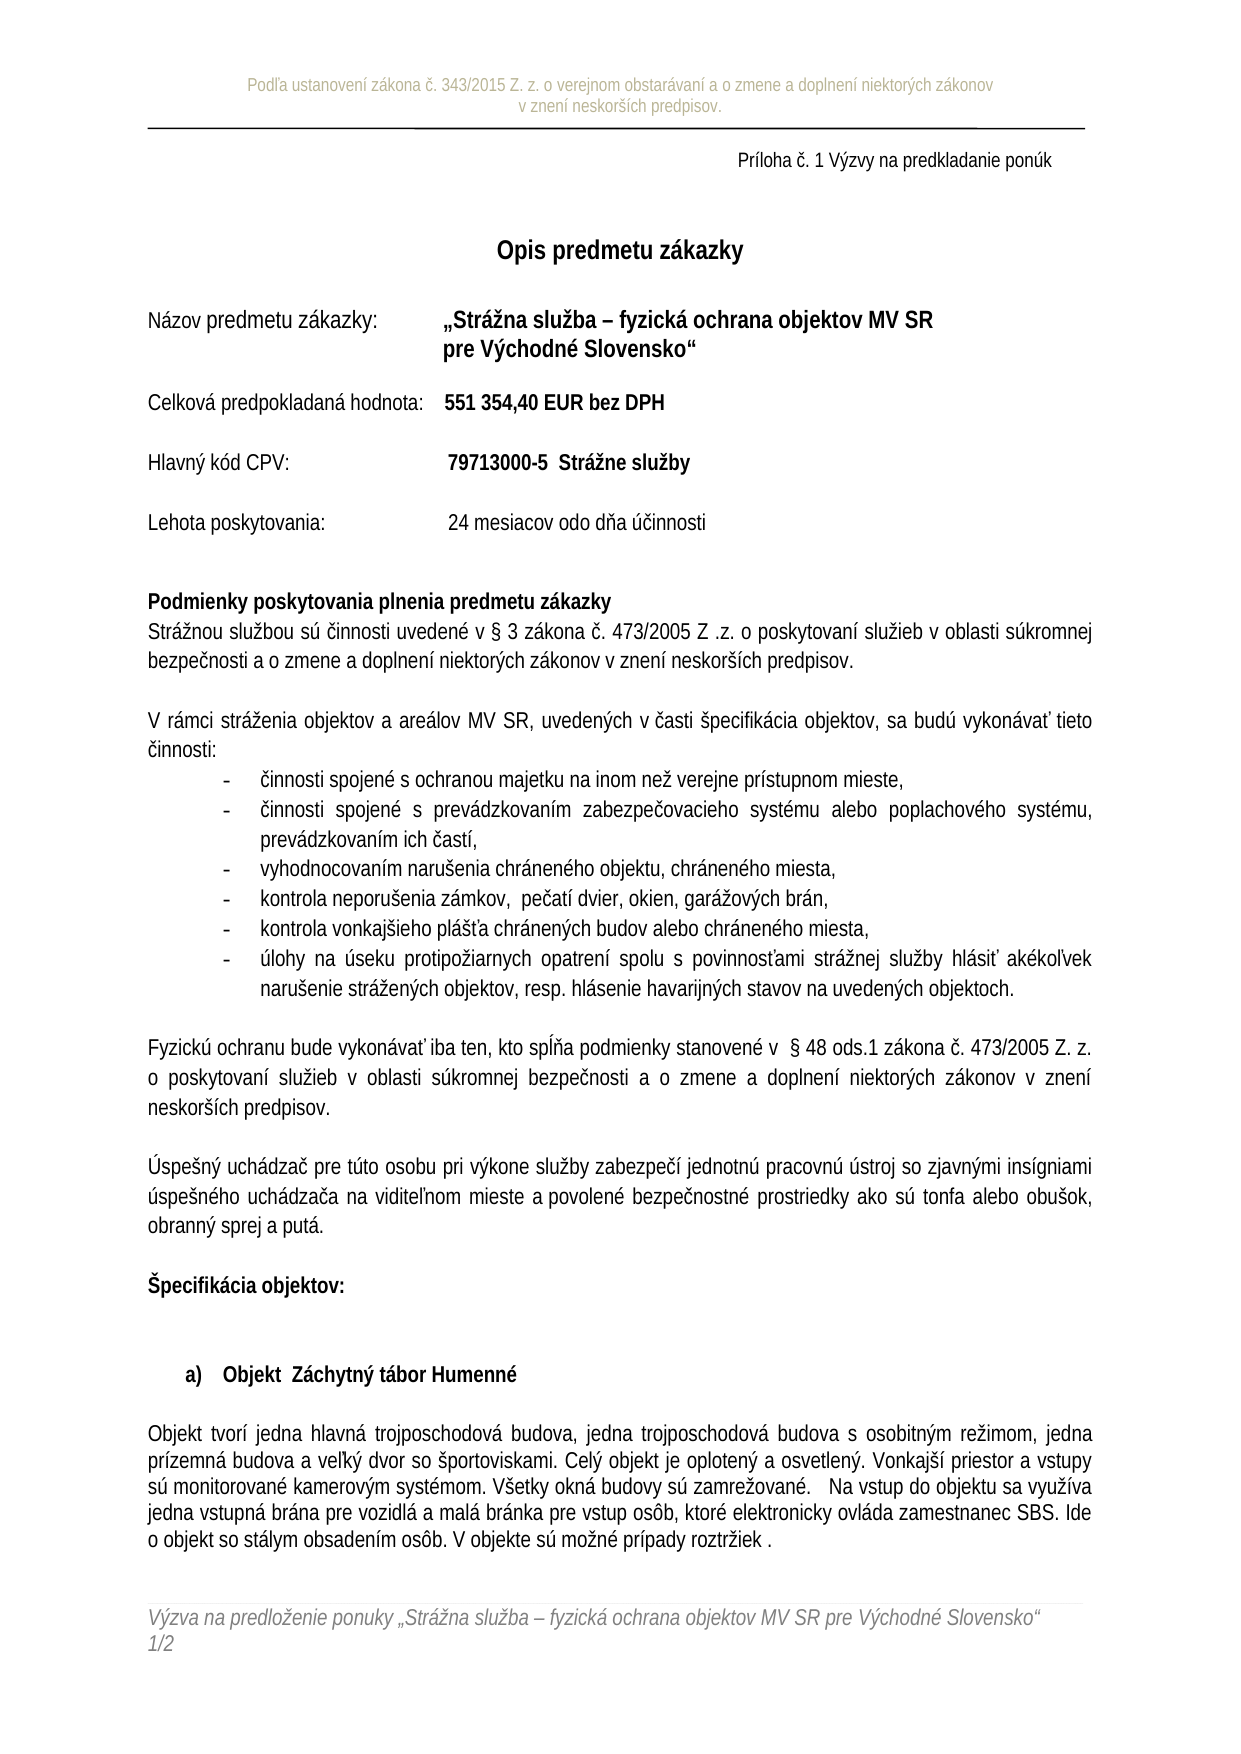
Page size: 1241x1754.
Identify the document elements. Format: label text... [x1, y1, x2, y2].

list kontrola vonkajšieho plášťa chránených budov alebo chráneného miesta, [223, 915, 1093, 942]
list činnosti spojené s prevádzkovaním zabezpečovacieho systému alebo poplachového systému, prevádzkovaním ich častí, [223, 796, 1093, 852]
text pre Východné Slovensko“ [369, 334, 1093, 363]
text Strážnou službou sú činnosti uvedené v § 3 zákona č. 473/2005 Z .z. o poskytovaní služieb v oblasti súkromnej bezpečnosti a o zmene a doplnení niektorých zákonov v znení neskorších predpisov. [148, 618, 1093, 674]
list kontrola neporušenia zámkov, pečatí dvier, okien, garážových brán, [223, 885, 1093, 912]
list vyhodnocovaním narušenia chráneného objektu, chráneného miesta, [223, 855, 1093, 882]
text Celková predpokladaná hodnota: 551 354,40 EUR bez DPH [148, 389, 1093, 415]
text Úspešný uchádzač pre túto osobu pri výkone služby zabezpečí jednotnú pracovnú ústroj so zjavnými insígniami úspešného uchádzača na viditeľnom mieste a povolené bezpečnostné prostriedky ako sú tonfa alebo obušok, obranný sprej a putá. [148, 1153, 1093, 1239]
list úlohy na úseku protipožiarnych opatrení spolu s povinnosťami strážnej služby hlásiť akékoľvek narušenie strážených objektov, resp. hlásenie havarijných stavov na uvedených objektoch. [223, 945, 1093, 1001]
text Lehota poskytovania: 24 mesiacov odo dňa účinnosti [148, 509, 1093, 535]
text V rámci stráženia objektov a areálov MV SR, uvedených v časti špecifikácia objektov, sa budú vykonávať tieto činnosti: [148, 707, 1093, 763]
text Objekt tvorí jedna hlavná trojposchodová budova, jedna trojposchodová budova s osobitným režimom, jedna prízemná budova a veľký dvor so športoviskami. Celý objekt je oplotený a osvetlený. Vonkajší priestor a vstupy sú monitorované kamerovým systémom. Všetky okná budovy sú zamrežované. Na vstup do objektu sa využíva jedna vstupná brána pre vozidlá a malá bránka pre vstup osôb, ktoré elektronicky ovláda zamestnanec SBS. Ide o objekt so stálym obsadením osôb. V objekte sú možné prípady roztržiek . [148, 1420, 1093, 1552]
list Objekt Záchytný tábor Humenné [185, 1361, 1093, 1387]
text Špecifikácia objektov: [148, 1272, 1093, 1298]
text Príloha č. 1 Výzvy na predkladanie ponúk [738, 148, 1093, 172]
text Hlavný kód CPV: 79713000-5 Strážne služby [148, 449, 1093, 475]
text Názov predmetu zákazky: „Strážna služba – fyzická ochrana objektov MV SR [148, 305, 1093, 334]
text Opis predmetu zákazky [148, 234, 1093, 265]
text Fyzickú ochranu bude vykonávať iba ten, kto spĺňa podmienky stanovené v § 48 ods.1 zákona č. 473/2005 Z. z. o poskytovaní služieb v oblasti súkromnej bezpečnosti a o zmene a doplnení niektorých zákonov v znení neskorších predpisov. [148, 1034, 1093, 1120]
text Podmienky poskytovania plnenia predmetu zákazky [148, 588, 1093, 614]
list činnosti spojené s ochranou majetku na inom než verejne prístupnom mieste, [223, 766, 1093, 792]
